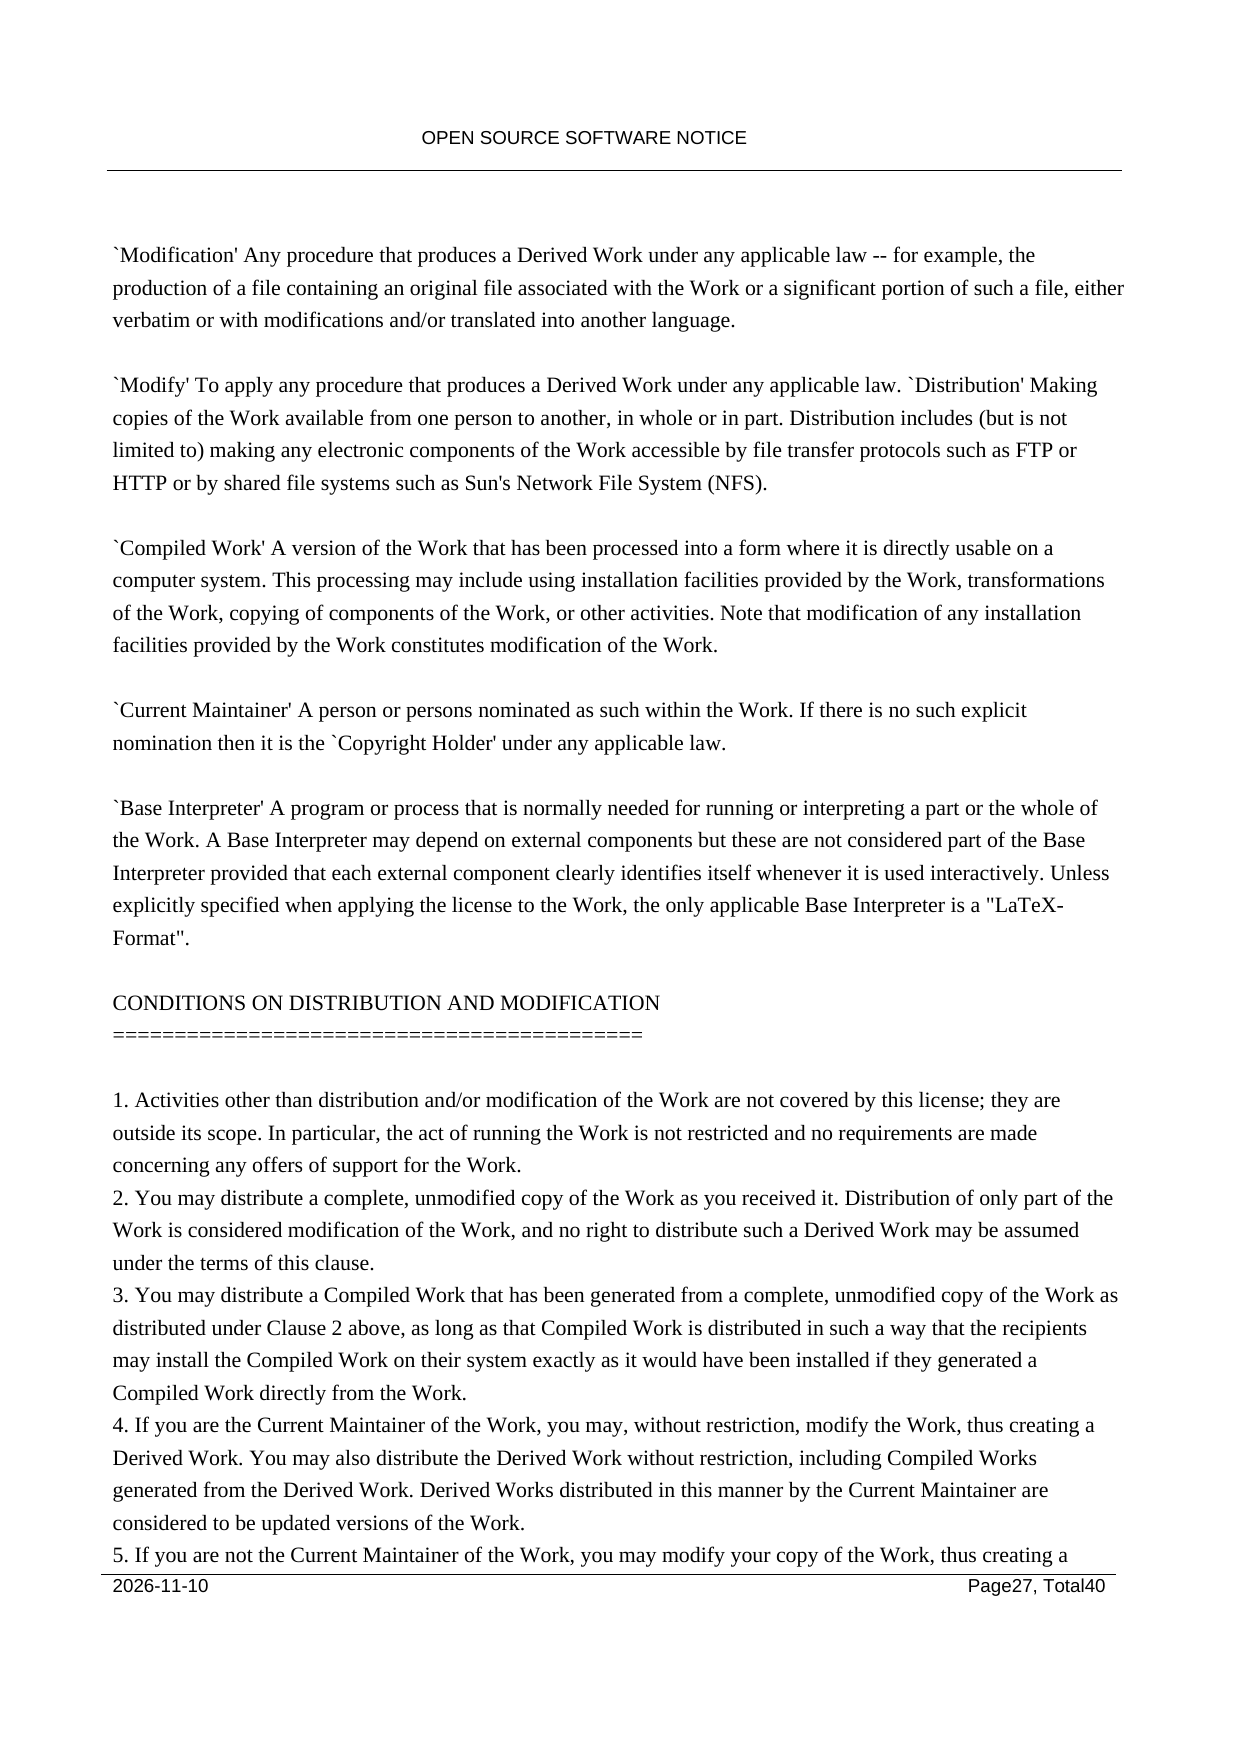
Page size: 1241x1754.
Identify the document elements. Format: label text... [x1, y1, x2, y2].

text `Base Interpreter' A program or process that is normally needed for running or interpreting a part or the whole of the Work. A Base Interpreter may depend on external components but these are not considered part of the Base Interpreter provided that each external component clearly identifies itself whenever it is used interactively. Unless explicitly specified when applying the license to the Work, the only applicable Base Interpreter is a "LaTeX-Format". [112, 791, 1128, 954]
text =========================================== [112, 1019, 1128, 1051]
text `Modification' Any procedure that produces a Derived Work under any applicable law -- for example, the production of a file containing an original file associated with the Work or a significant portion of such a file, either verbatim or with modifications and/or translated into another language. [112, 239, 1128, 336]
text `Compiled Work' A version of the Work that has been processed into a form where it is directly usable on a computer system. This processing may include using installation facilities provided by the Work, transformations of the Work, copying of components of the Work, or other activities. Note that modification of any installation facilities provided by the Work constitutes modification of the Work. [112, 531, 1128, 661]
text `Modify' To apply any procedure that produces a Derived Work under any applicable law. `Distribution' Making copies of the Work available from one person to another, in whole or in part. Distribution includes (but is not limited to) making any electronic components of the Work accessible by file transfer protocols such as FTP or HTTP or by shared file systems such as Sun's Network File System (NFS). [112, 369, 1128, 499]
text CONDITIONS ON DISTRIBUTION AND MODIFICATION [112, 986, 1128, 1019]
text 3. You may distribute a Compiled Work that has been generated from a complete, unmodified copy of the Work as distributed under Clause 2 above, as long as that Compiled Work is distributed in such a way that the recipients may install the Compiled Work on their system exactly as it would have been installed if they generated a Compiled Work directly from the Work. [112, 1279, 1128, 1409]
text 1. Activities other than distribution and/or modification of the Work are not covered by this license; they are outside its scope. In particular, the act of running the Work is not restricted and no requirements are made concerning any offers of support for the Work. [112, 1084, 1128, 1181]
text 2. You may distribute a complete, unmodified copy of the Work as you received it. Distribution of only part of the Work is considered modification of the Work, and no right to distribute such a Derived Work may be assumed under the terms of this clause. [112, 1181, 1128, 1279]
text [112, 1539, 1128, 1571]
text 4. If you are the Current Maintainer of the Work, you may, without restriction, modify the Work, thus creating a Derived Work. You may also distribute the Derived Work without restriction, including Compiled Works generated from the Derived Work. Derived Works distributed in this manner by the Current Maintainer are considered to be updated versions of the Work. [112, 1409, 1128, 1539]
text `Current Maintainer' A person or persons nominated as such within the Work. If there is no such explicit nomination then it is the `Copyright Holder' under any applicable law. [112, 694, 1128, 759]
